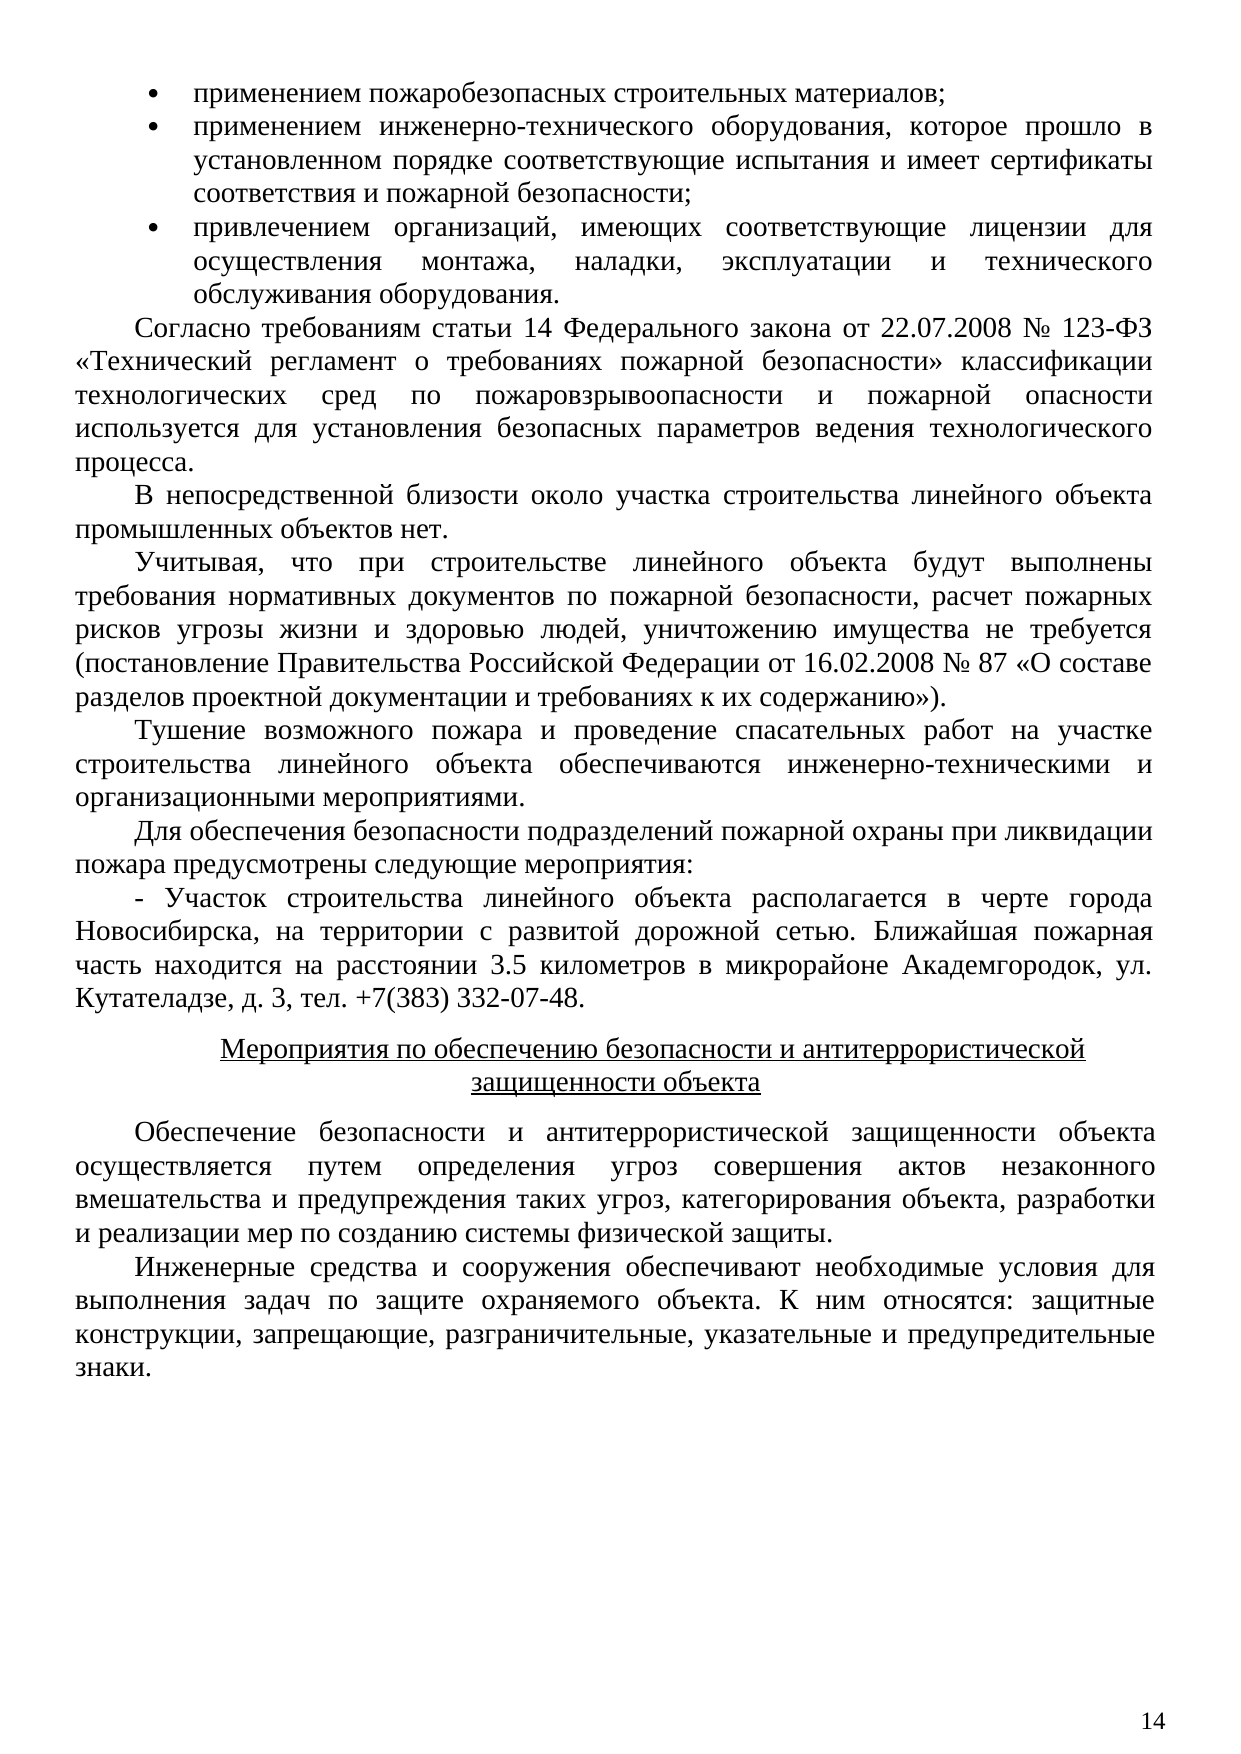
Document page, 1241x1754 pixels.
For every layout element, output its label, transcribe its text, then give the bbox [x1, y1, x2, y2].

text Учитывая, что при строительстве линейного объекта будут выполнены требования нормативных документов по пожарной безопасности, расчет пожарных рисков угрозы жизни и здоровью людей, уничтожению имущества не требуется (постановление Правительства Российской Федерации от 16.02.2008 № 87 «О составе разделов проектной документации и требованиях к их содержанию»). [75, 544, 1153, 712]
list применением пожаробезопасных строительных материалов; [149, 75, 1153, 108]
list привлечением организаций, имеющих соответствующие лицензии для осуществления монтажа, наладки, эксплуатации и технического обслуживания оборудования. [149, 209, 1153, 310]
text Тушение возможного пожара и проведение спасательных работ на участке строительства линейного объекта обеспечиваются инженерно-техническими и организационными мероприятиями. [75, 712, 1153, 813]
text - Участок строительства линейного объекта располагается в черте города Новосибирска, на территории с развитой дорожной сетью. Ближайшая пожарная часть находится на расстоянии 3.5 километров в микрорайоне Академгородок, ул. Кутателадзе, д. 3, тел. +7(383) 332-07-48. [75, 880, 1153, 1014]
text Согласно требованиям статьи 14 Федерального закона от 22.07.2008 № 123-ФЗ «Технический регламент о требованиях пожарной безопасности» классификации технологических сред по пожаровзрывоопасности и пожарной опасности используется для установления безопасных параметров ведения технологического процесса. [75, 310, 1153, 477]
list применением инженерно-технического оборудования, которое прошло в установленном порядке соответствующие испытания и имеет сертификаты соответствия и пожарной безопасности; [149, 108, 1153, 209]
text В непосредственной близости около участка строительства линейного объекта промышленных объектов нет. [75, 477, 1153, 544]
text Мероприятия по обеспечению безопасности и антитеррористической защищенности объекта [75, 1031, 1156, 1098]
text Инженерные средства и сооружения обеспечивают необходимые условия для выполнения задач по защите охраняемого объекта. К ним относятся: защитные конструкции, запрещающие, разграничительные, указательные и предупредительные знаки. [75, 1249, 1156, 1383]
text Для обеспечения безопасности подразделений пожарной охраны при ликвидации пожара предусмотрены следующие мероприятия: [75, 813, 1153, 880]
text Обеспечение безопасности и антитеррористической защищенности объекта осуществляется путем определения угроз совершения актов незаконного вмешательства и предупреждения таких угроз, категорирования объекта, разработки и реализации мер по созданию системы физической защиты. [75, 1114, 1156, 1249]
